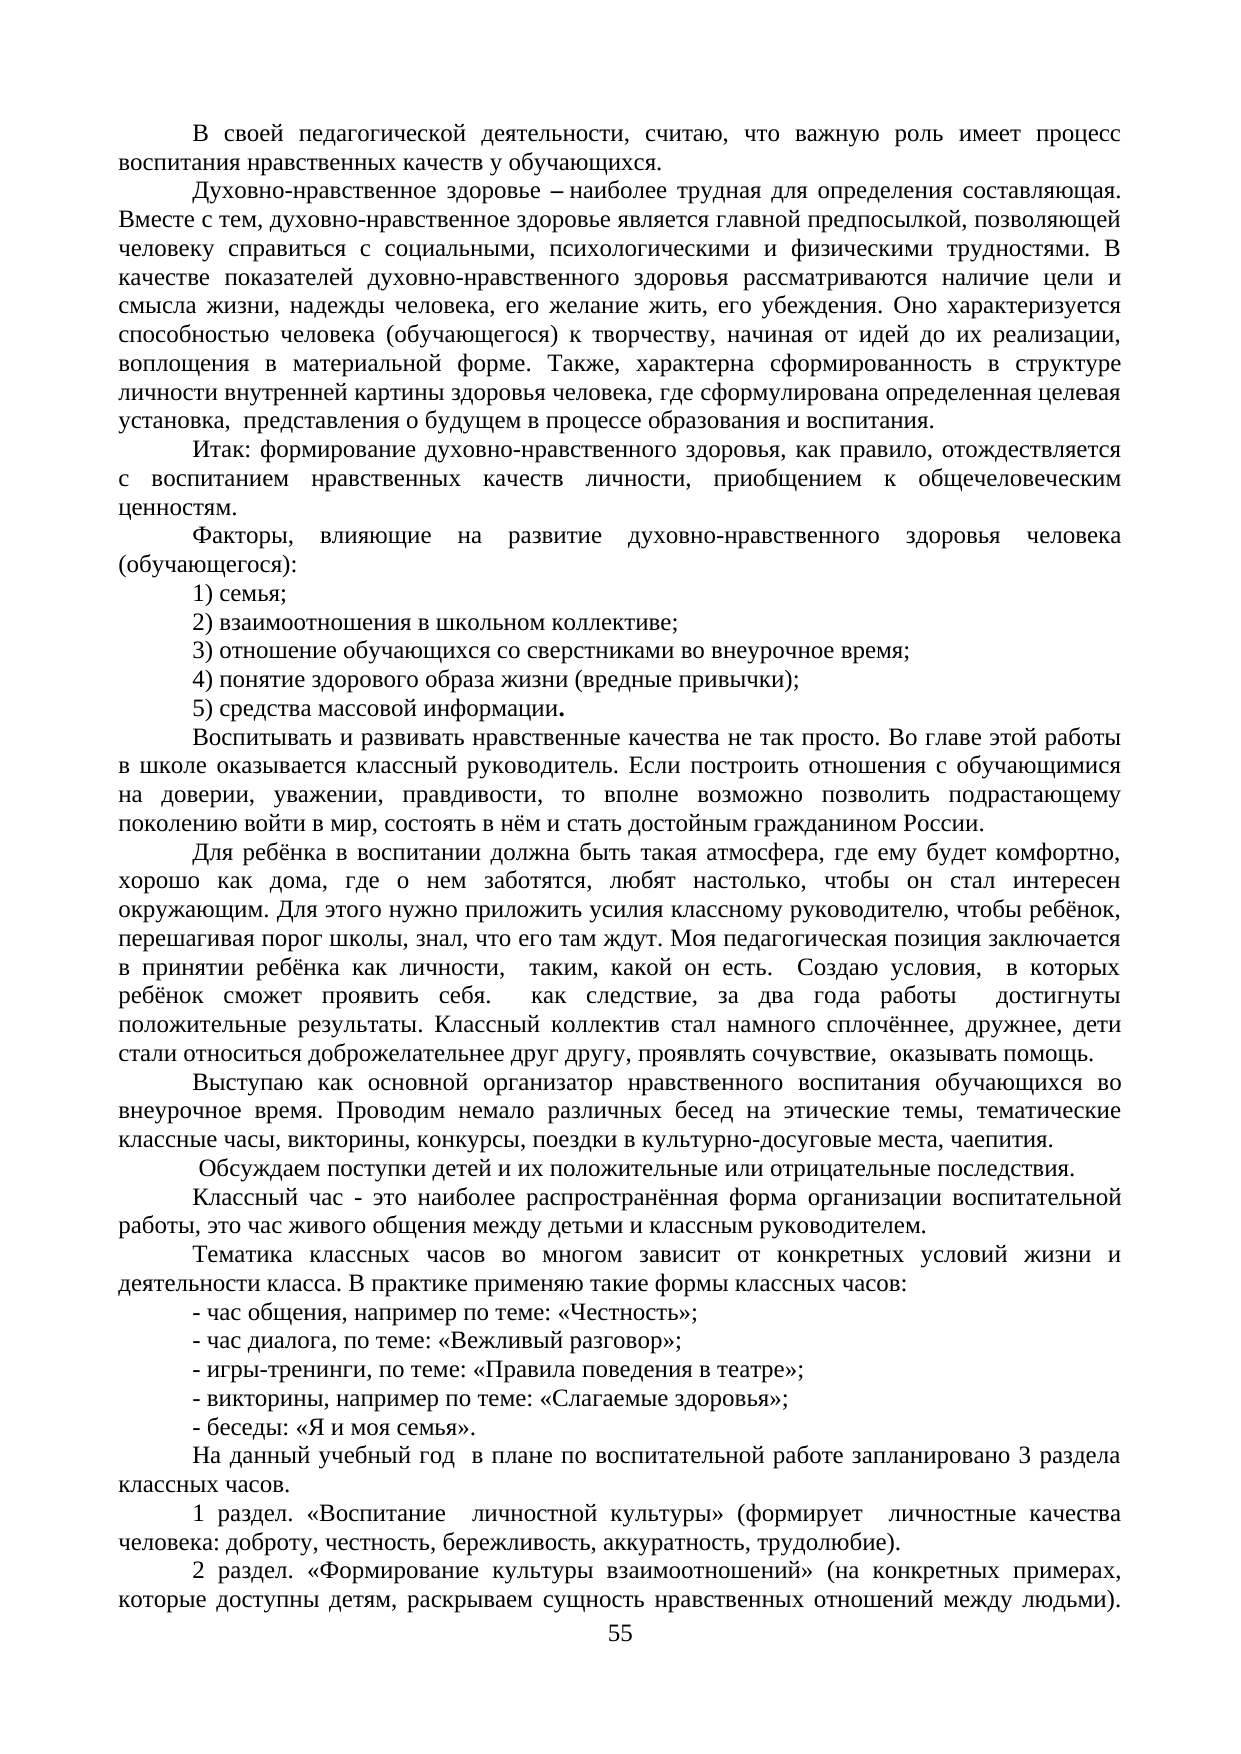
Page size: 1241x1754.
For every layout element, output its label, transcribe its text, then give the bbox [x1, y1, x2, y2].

text В своей педагогической деятельности, считаю, что важную роль имеет процесс воспитания нравственных качеств у обучающихся. [118, 118, 1122, 176]
text Духовно-нравственное здоровье – наиболее трудная для определения составляющая. Вместе с тем, духовно-нравственное здоровье является главной предпосылкой, позволяющей человеку справиться с социальными, психологическими и физическими трудностями. В качестве показателей духовно-нравственного здоровья рассматриваются наличие цели и смысла жизни, надежды человека, его желание жить, его убеждения. Оно характеризуется способностью человека (обучающегося) к творчеству, начиная от идей до их реализации, воплощения в материальной форме. Также, характерна сформированность в структуре личности внутренней картины здоровья человека, где сформулирована определенная целевая установка, представления о будущем в процессе образования и воспитания. [118, 176, 1122, 434]
text 5) средства массовой информации. [118, 693, 1122, 722]
text - час общения, например по теме: «Честность»; [118, 1297, 1122, 1326]
text 1) семья; [118, 578, 1122, 607]
text - беседы: «Я и моя семья». [118, 1412, 1122, 1441]
text Факторы, влияющие на развитие духовно-нравственного здоровья человека (обучающегося): [118, 521, 1122, 578]
text 2) взаимоотношения в школьном коллективе; [118, 607, 1122, 636]
text 3) отношение обучающихся со сверстниками во внеурочное время; [118, 636, 1122, 664]
text Выступаю как основной организатор нравственного воспитания обучающихся во внеурочное время. Проводим немало различных бесед на этические темы, тематические классные часы, викторины, конкурсы, поездки в культурно-досуговые места, чаепития. [118, 1067, 1122, 1153]
text - час диалога, по теме: «Вежливый разговор»; [118, 1326, 1122, 1354]
text Для ребёнка в воспитании должна быть такая атмосфера, где ему будет комфортно, хорошо как дома, где о нем заботятся, любят настолько, чтобы он стал интересен окружающим. Для этого нужно приложить усилия классному руководителю, чтобы ребёнок, перешагивая порог школы, знал, что его там ждут. Моя педагогическая позиция заключается в принятии ребёнка как личности, таким, какой он есть. Создаю условия, в которых ребёнок сможет проявить себя. как следствие, за два года работы достигнуты положительные результаты. Классный коллектив стал намного сплочённее, дружнее, дети стали относиться доброжелательнее друг другу, проявлять сочувствие, оказывать помощь. [118, 837, 1122, 1067]
text 4) понятие здорового образа жизни (вредные привычки); [118, 664, 1122, 693]
text - игры-тренинги, по теме: «Правила поведения в театре»; [118, 1354, 1122, 1383]
text Классный час - это наиболее распространённая форма организации воспитательной работы, это час живого общения между детьми и классным руководителем. [118, 1182, 1122, 1239]
text Итак: формирование духовно-нравственного здоровья, как правило, отождествляется с воспитанием нравственных качеств личности, приобщением к общечеловеческим ценностям. [118, 434, 1122, 521]
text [118, 1556, 1122, 1613]
text Воспитывать и развивать нравственные качества не так просто. Во главе этой работы в школе оказывается классный руководитель. Если построить отношения с обучающимися на доверии, уважении, правдивости, то вполне возможно позволить подрастающему поколению войти в мир, состоять в нём и стать достойным гражданином России. [118, 722, 1122, 837]
text 1 раздел. «Воспитание личностной культуры» (формирует личностные качества человека: доброту, честность, бережливость, аккуратность, трудолюбие). [118, 1498, 1122, 1556]
text Тематика классных часов во многом зависит от конкретных условий жизни и деятельности класса. В практике применяю такие формы классных часов: [118, 1239, 1122, 1297]
text - викторины, например по теме: «Слагаемые здоровья»; [118, 1383, 1122, 1412]
text На данный учебный год в плане по воспитательной работе запланировано 3 раздела классных часов. [118, 1441, 1122, 1498]
text Обсуждаем поступки детей и их положительные или отрицательные последствия. [118, 1153, 1122, 1182]
